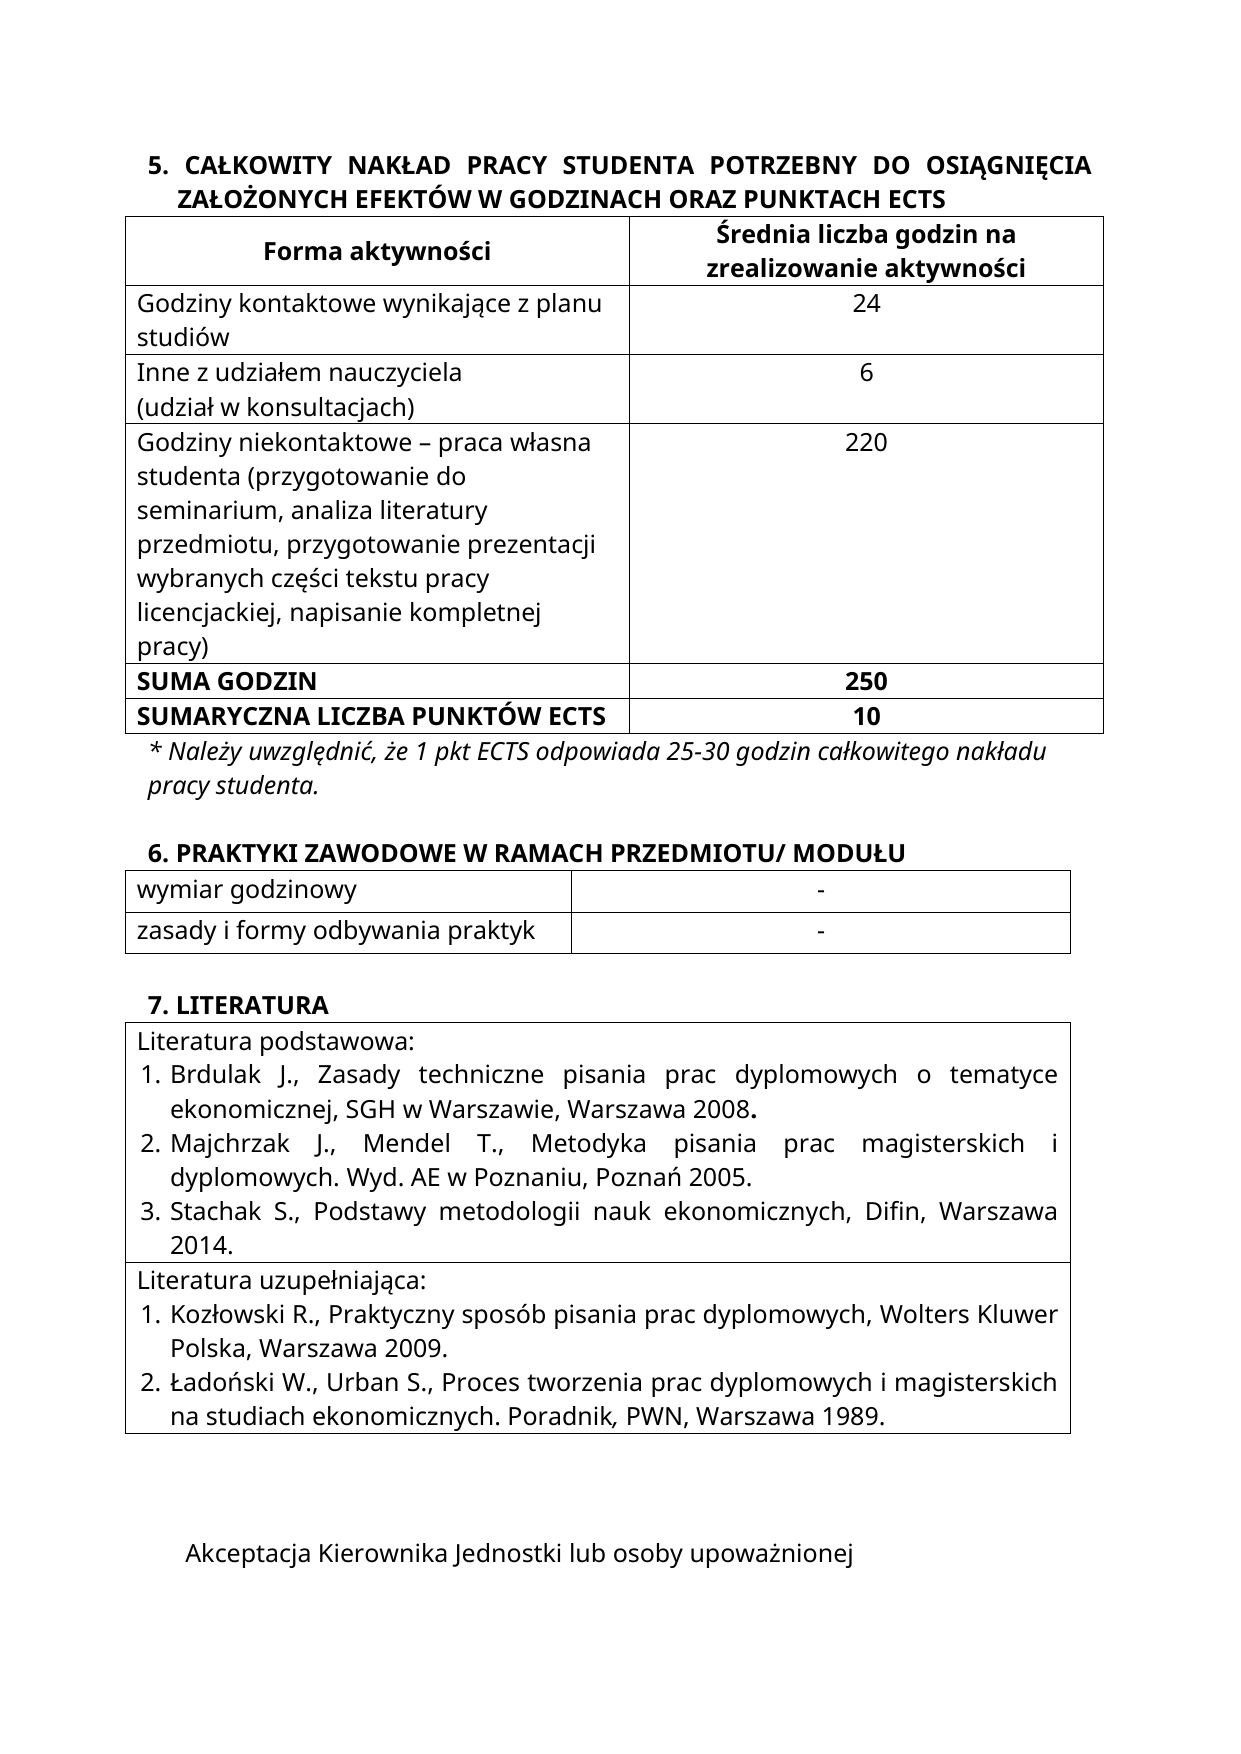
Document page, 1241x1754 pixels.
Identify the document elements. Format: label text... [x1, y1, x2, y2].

table_header Literatura podstawowa: Brdulak J., Zasady techniczne pisania prac dyplomowych o tematyce ekonomicznej, SGH w Warszawie, Warszawa 2008. Majchrzak J., Mendel T., Metodyka pisania prac magisterskich i dyplomowych. Wyd. AE w Poznaniu, Poznań 2005. Stachak S., Podstawy metodologii nauk ekonomicznych, Difin, Warszawa 2014. [126, 1023, 1070, 1262]
table_cell Godziny kontaktowe wynikające z planu studiów [126, 286, 629, 354]
table_cell SUMARYCZNA LICZBA PUNKTÓW ECTS [126, 699, 629, 733]
table_cell 250 [630, 664, 1103, 698]
table_cell zasady i formy odbywania praktyk [126, 913, 571, 953]
table_header - [572, 871, 1070, 912]
table_cell 10 [630, 699, 1103, 733]
text Akceptacja Kierownika Jednostki lub osoby upoważnionej [185, 1536, 1093, 1570]
table_cell 220 [630, 424, 1103, 663]
text * Należy uwzględnić, że 1 pkt ECTS odpowiada 25-30 godzin całkowitego nakładu pracy studenta. [148, 734, 1093, 802]
table_cell 24 [630, 286, 1103, 354]
text 6. PRAKTYKI ZAWODOWE W RAMACH PRZEDMIOTU/ MODUŁU [148, 836, 1093, 870]
table_header wymiar godzinowy [126, 871, 571, 912]
table_cell SUMA GODZIN [126, 664, 629, 698]
table_cell Godziny niekontaktowe – praca własna studenta (przygotowanie do seminarium, analiza literatury przedmiotu, przygotowanie prezentacji wybranych części tekstu pracy licencjackiej, napisanie kompletnej pracy) [126, 424, 629, 663]
text 5. CAŁKOWITY NAKŁAD PRACY STUDENTA POTRZEBNY DO OSIĄGNIĘCIA ZAŁOŻONYCH EFEKTÓW W GODZINACH ORAZ PUNKTACH ECTS [148, 148, 1093, 216]
table_cell Literatura uzupełniająca: Kozłowski R., Praktyczny sposób pisania prac dyplomowych, Wolters Kluwer Polska, Warszawa 2009. Ładoński W., Urban S., Proces tworzenia prac dyplomowych i magisterskich na studiach ekonomicznych. Poradnik, PWN, Warszawa 1989. [126, 1263, 1070, 1433]
table_cell 6 [630, 355, 1103, 423]
table_cell Inne z udziałem nauczyciela (udział w konsultacjach) [126, 355, 629, 423]
text 7. LITERATURA [148, 988, 1093, 1022]
table_header Średnia liczba godzin na zrealizowanie aktywności [630, 217, 1103, 285]
table_cell - [572, 913, 1070, 953]
table_header Forma aktywności [126, 217, 629, 285]
